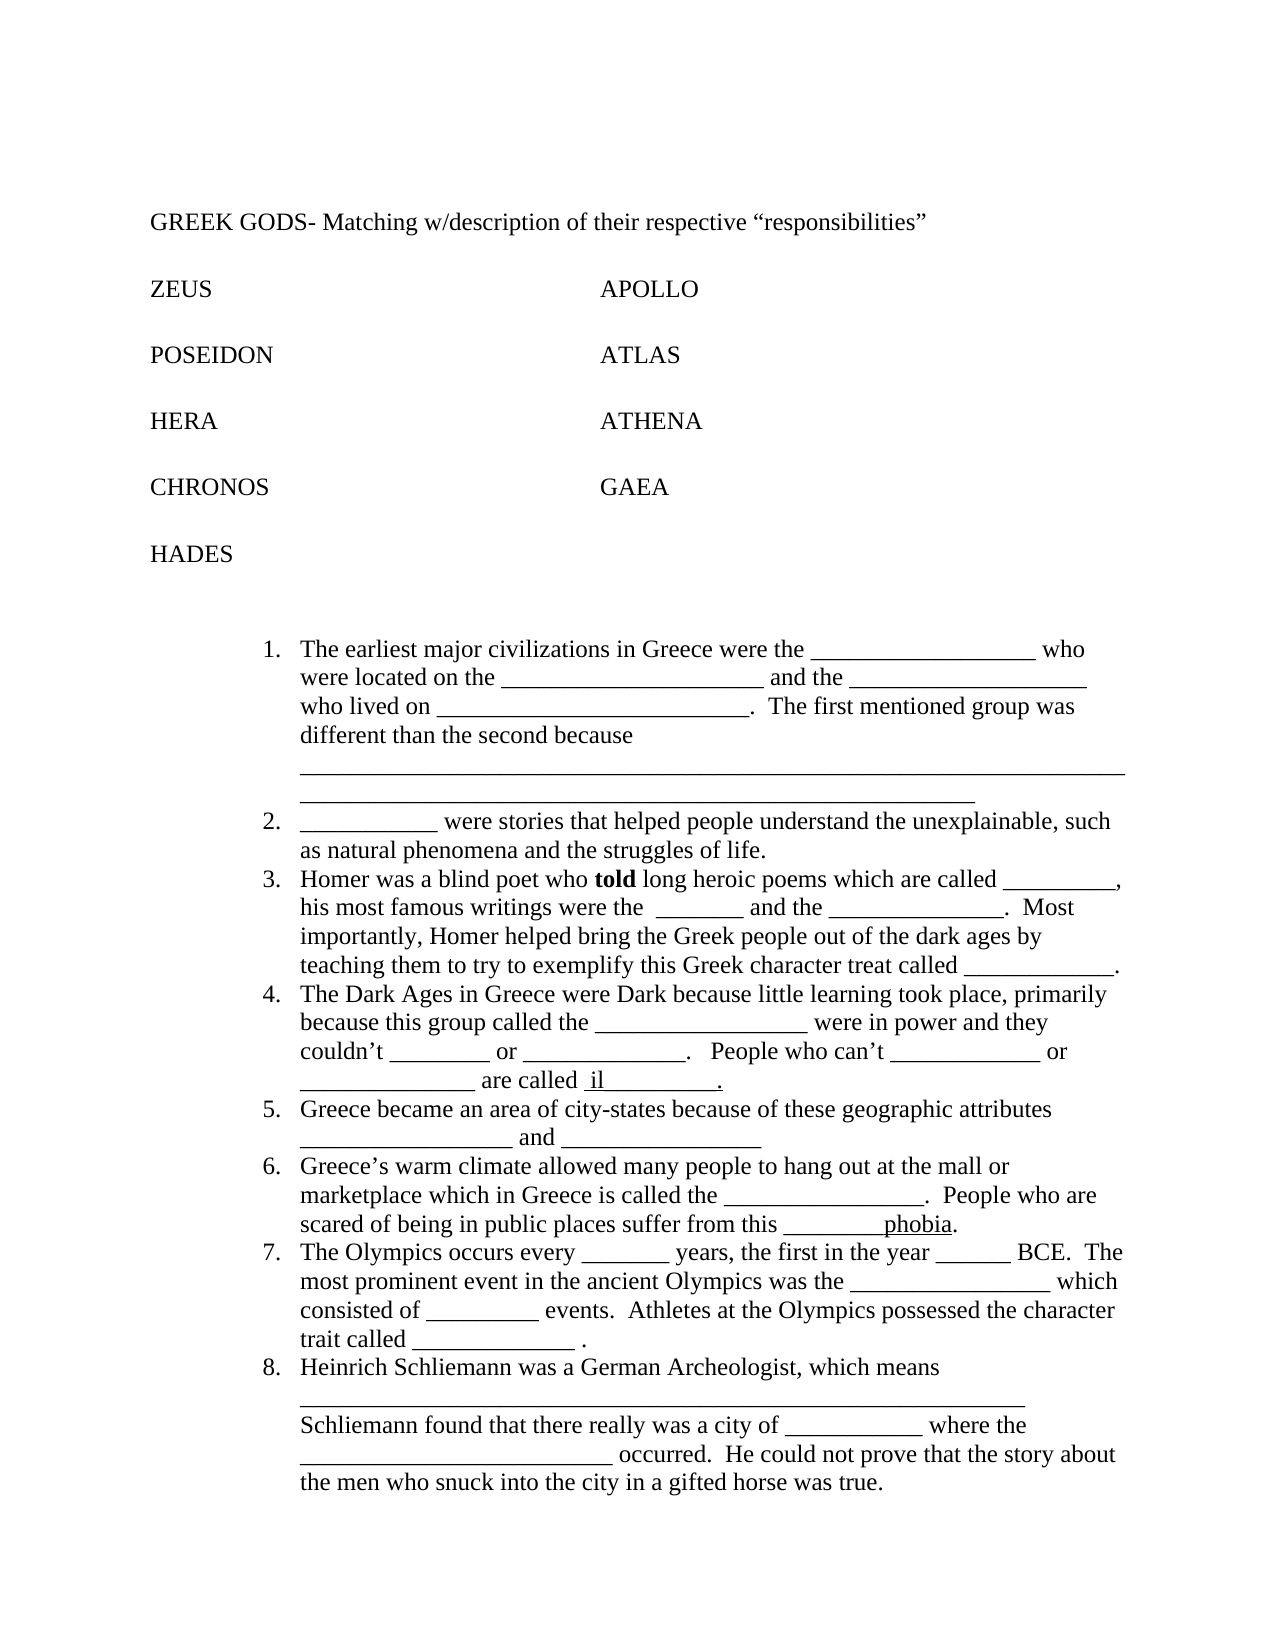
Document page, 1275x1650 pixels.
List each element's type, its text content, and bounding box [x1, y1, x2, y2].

list ___________ were stories that helped people understand the unexplainable, such as natural phenomena and the struggles of life. [262, 806, 1125, 864]
list The earliest major civilizations in Greece were the __________________ who were located on the _____________________ and the ___________________ who lived on _________________________. The first mentioned group was different than the second because ________________________________________________________________________________________________________________________ [262, 634, 1125, 806]
text POSEIDON ATLAS [150, 340, 1125, 369]
text Schliemann found that there really was a city of ___________ where the _________________________ occurred. He could not prove that the story about the men who snuck into the city in a gifted horse was true. [300, 1410, 1125, 1496]
text HADES [150, 539, 1125, 567]
list Greece became an area of city-states because of these geographic attributes _________________ and ________________ [262, 1094, 1125, 1151]
text ZEUS APOLLO [150, 274, 1125, 302]
text CHRONOS GAEA [150, 472, 1125, 501]
text HERA ATHENA [150, 406, 1125, 435]
text GREEK GODS- Matching w/description of their respective “responsibilities” [150, 207, 1125, 236]
list The Dark Ages in Greece were Dark because little learning took place, primarily because this group called the _________________ were in power and they couldn’t ________ or _____________. People who can’t ____________ or ______________ are called il_________. [262, 979, 1125, 1094]
list The Olympics occurs every _______ years, the first in the year ______ BCE. The most prominent event in the ancient Olympics was the ________________ which consisted of _________ events. Athletes at the Olympics possessed the character trait called _____________ . [262, 1237, 1125, 1352]
list Greece’s warm climate allowed many people to hang out at the mall or marketplace which in Greece is called the ________________. People who are scared of being in public places suffer from this ________phobia. [262, 1151, 1125, 1237]
list Heinrich Schliemann was a German Archeologist, which means __________________________________________________________ [262, 1352, 1125, 1410]
list Homer was a blind poet who told long heroic poems which are called _________, his most famous writings were the _______ and the ______________. Most importantly, Homer helped bring the Greek people out of the dark ages by teaching them to try to exemplify this Greek character treat called ____________. [262, 864, 1125, 979]
